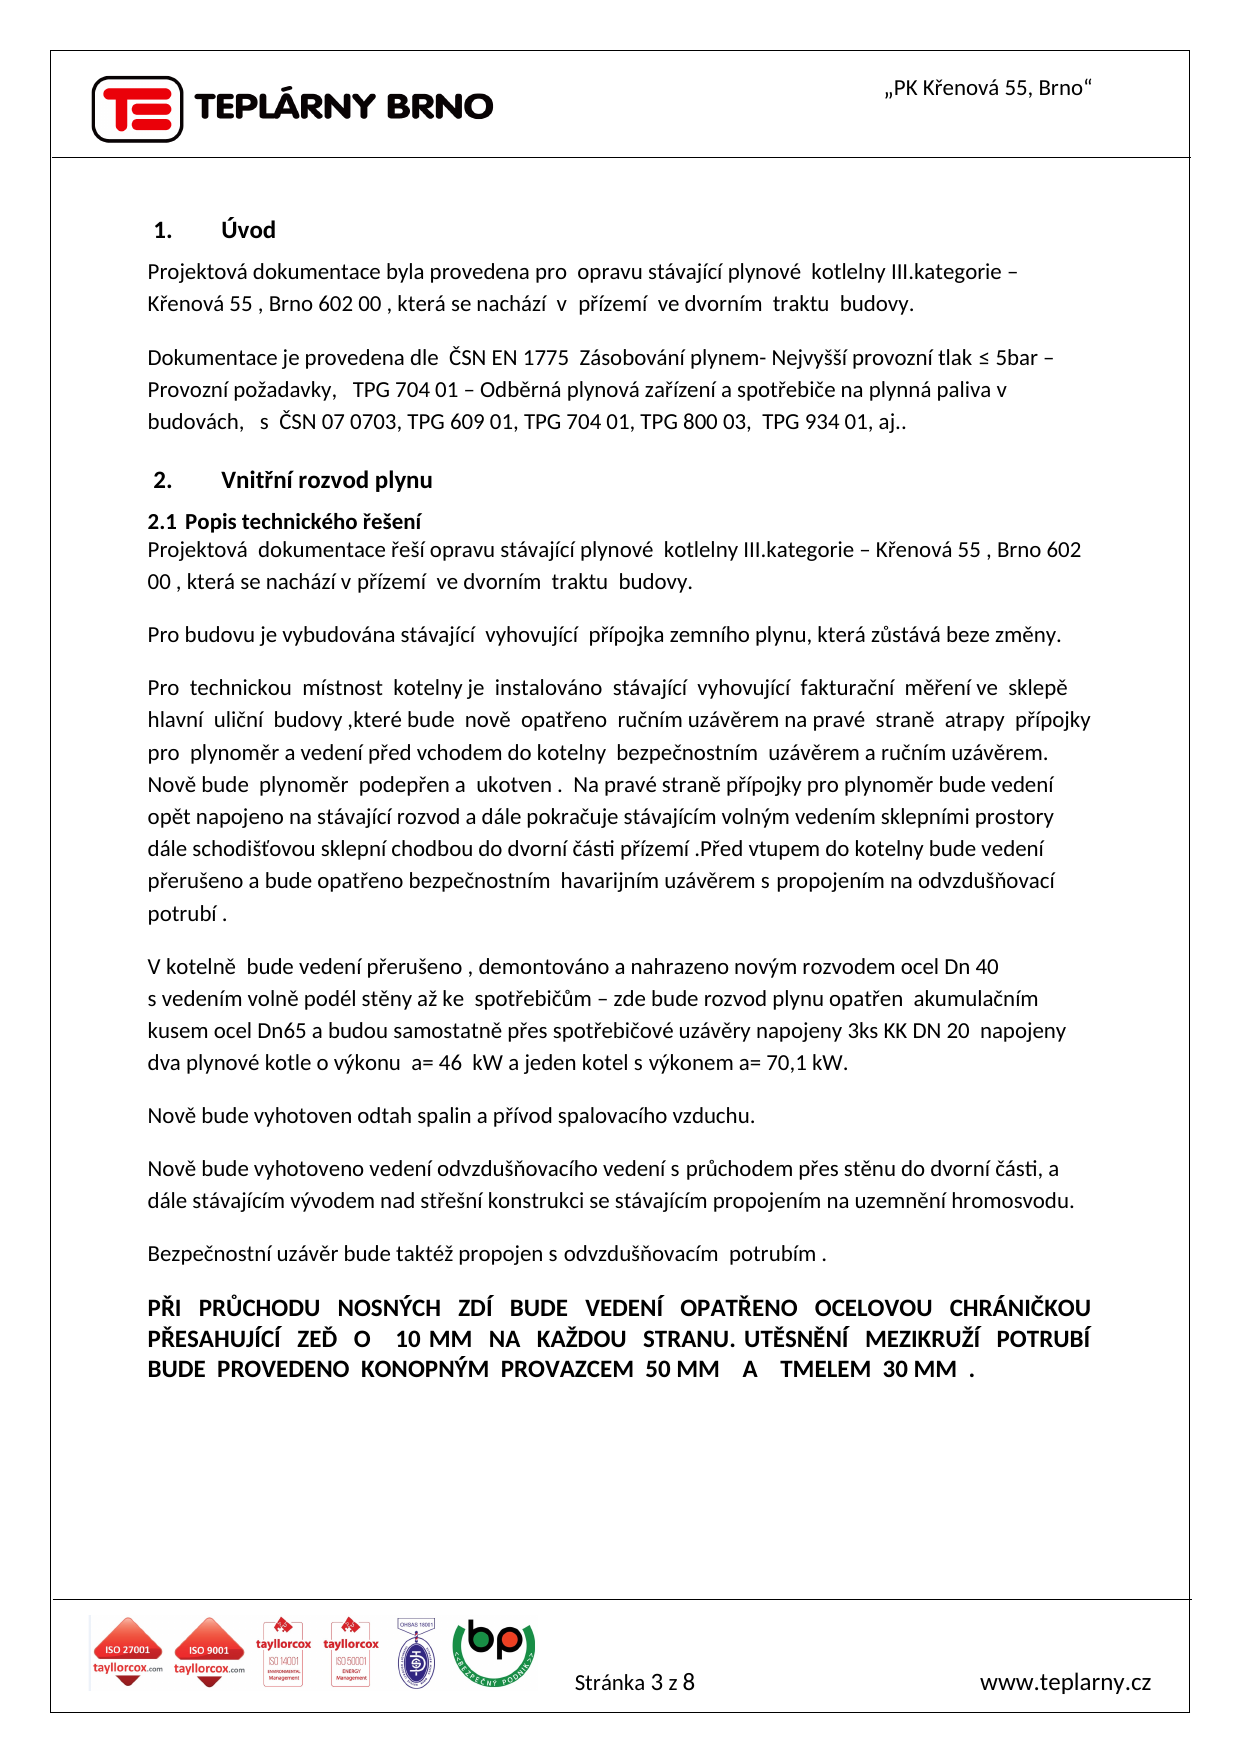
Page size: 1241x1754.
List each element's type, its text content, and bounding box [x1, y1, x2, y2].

text Pro budovu je vybudována stávající vyhovující přípojka zemního plynu, která zůstává beze změny. [147, 620, 1093, 648]
text Nově bude vyhotoven odtah spalin a přívod spalovacího vzduchu. [147, 1101, 1093, 1129]
picture [89, 73, 497, 145]
text Dokumentace je provedena dle ČSN EN 1775 Zásobování plynem- Nejvyšší provozní tlak ≤ 5bar – Provozní požadavky, TPG 704 01 – Odběrná plynová zařízení a spotřebiče na plynná paliva v budovách, s ČSN 07 0703, TPG 609 01, TPG 704 01, TPG 800 03, TPG 934 01, aj.. [147, 343, 1093, 435]
text Projektová dokumentace řeší opravu stávající plynové kotlelny III.kategorie – Křenová 55 , Brno 602 00 , která se nachází v přízemí ve dvorním traktu budovy. [147, 535, 1093, 595]
text Projektová dokumentace byla provedena pro opravu stávající plynové kotlelny III.kategorie – Křenová 55 , Brno 602 00 , která se nachází v přízemí ve dvorním traktu budovy. [147, 257, 1093, 318]
text Nově bude vyhotoveno vedení odvzdušňovacího vedení s průchodem přes stěnu do dvorní části, a dále stávajícím vývodem nad střešní konstrukci se stávajícím propojením na uzemnění hromosvodu. [147, 1154, 1093, 1214]
text Bezpečnostní uzávěr bude taktéž propojen s odvzdušňovacím potrubím . [147, 1239, 1093, 1268]
text Pro technickou místnost kotelny je instalováno stávající vyhovující fakturační měření ve sklepě hlavní uliční budovy ,které bude nově opatřeno ručním uzávěrem na pravé straně atrapy přípojky pro plynoměr a vedení před vchodem do kotelny bezpečnostním uzávěrem a ručním uzávěrem. Nově bude plynoměr podepřen a ukotven . Na pravé straně přípojky pro plynoměr bude vedení opět napojeno na stávající rozvod a dále pokračuje stávajícím volným vedením sklepními prostory dále schodišťovou sklepní chodbou do dvorní části přízemí .Před vtupem do kotelny bude vedení přerušeno a bude opatřeno bezpečnostním havarijním uzávěrem s propojením na odvzdušňovací potrubí . [147, 673, 1093, 927]
subtitle Popis technického řešení [147, 507, 1093, 535]
subtitle Vnitřní rozvod plynu [147, 464, 1093, 495]
text Při průchodu nosných zdí bude vedení opatřeno ocelovou chráničkou přesahující zeď o 10 mm na každou stranu. Utěsnění mezikruží potrubí bude provedeno konopným provazcem 50 mm a tmelem 30 mm . [147, 1293, 1093, 1384]
text V kotelně bude vedení přerušeno , demontováno a nahrazeno novým rozvodem ocel Dn 40 s vedením volně podél stěny až ke spotřebičům – zde bude rozvod plynu opatřen akumulačním kusem ocel Dn65 a budou samostatně přes spotřebičové uzávěry napojeny 3ks KK DN 20 napojeny dva plynové kotle o výkonu a= 46 kW a jeden kotel s výkonem a= 70,1 kW. [147, 952, 1093, 1076]
subtitle Úvod [147, 214, 1093, 245]
